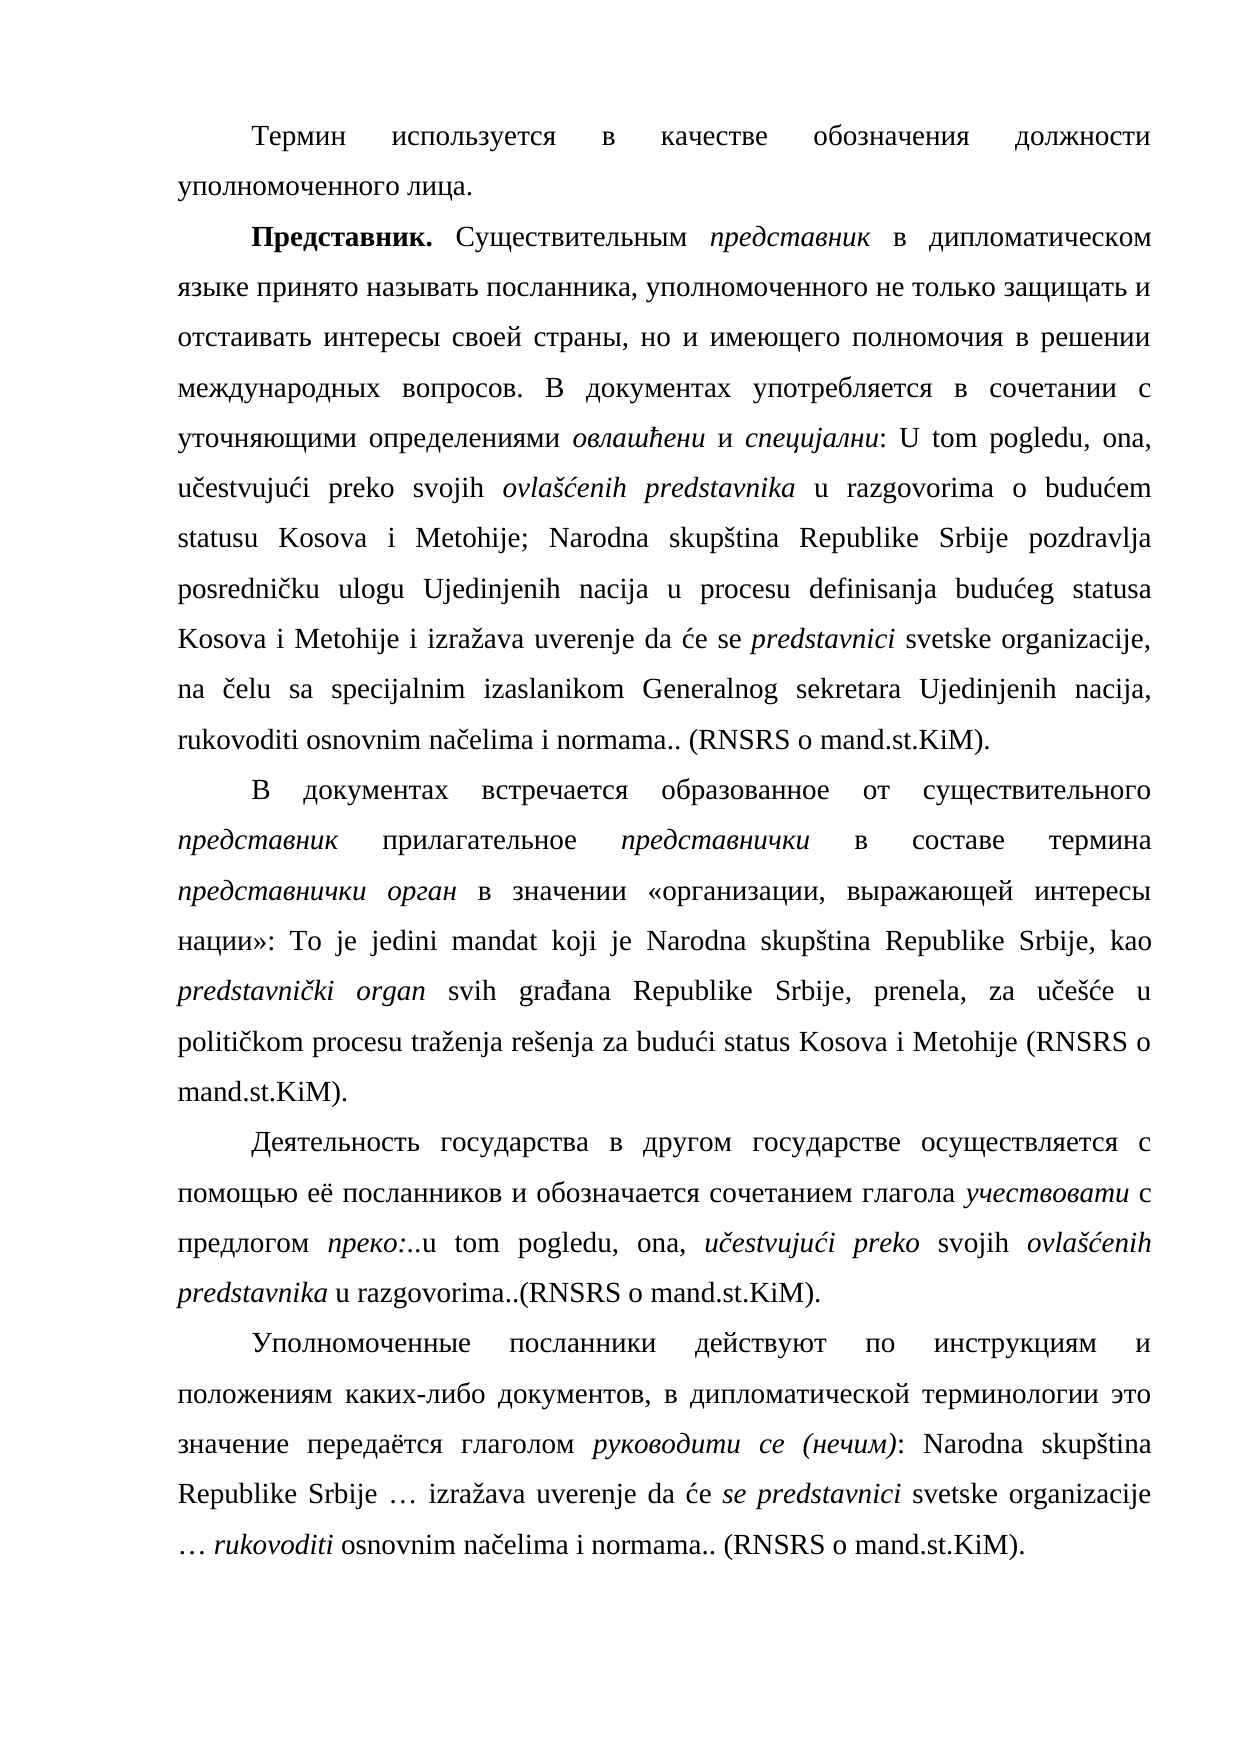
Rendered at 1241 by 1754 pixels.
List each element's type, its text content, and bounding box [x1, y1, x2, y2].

text Деятельность государства в другом государстве осуществляется с помощью её посланников и обозначается сочетанием глагола учествовати с предлогом преко:..u tom pogledu, ona, učestvujući preko svojih ovlašćenih predstavnika u razgovorima..(RNSRS o mand.st.KiM). [177, 1124, 1152, 1309]
text В документах встречается образованное от существительного представник прилагательное представнички в составе термина представнички орган в значении «организации, выражающей интересы нации»: To je jedini mandat koji je Narodna skupština Republike Srbije, kao predstavnički organ svih građana Republike Srbije, prenela, za učešće u političkom procesu traženja rešenja za budući status Kosova i Metohije (RNSRS o mand.st.KiM). [177, 772, 1152, 1108]
text Термин используется в качестве обозначения должности уполномоченного лица. [177, 118, 1152, 202]
text Уполномоченные посланники действуют по инструкциям и положениям каких-либо документов, в дипломатической терминологии это значение передаётся глаголом руководити се (нечим): Narodna skupština Republike Srbije … izražava uverenje da će se predstavnici svetske organizacije … rukovoditi osnovnim načelima i normama.. (RNSRS o mand.st.KiM). [177, 1326, 1152, 1560]
text Представник. Существительным представник в дипломатическом языке принято называть посланника, уполномоченного не только защищать и отстаивать интересы своей страны, но и имеющего полномочия в решении международных вопросов. В документах употребляется в сочетании с уточняющими определениями овлашћени и специjални: U tom pogledu, ona, učestvujući preko svojih ovlašćenih predstavnika u razgovorima o budućem statusu Kosova i Metohije; Narodna skupština Republike Srbije pozdravlja posredničku ulogu Ujedinjenih nacija u procesu definisanja budućeg statusa Kosova i Metohije i izražava uverenje da će se predstavnici svetske organizacije, na čelu sa specijalnim izaslanikom Generalnog sekretara Ujedinjenih nacija, rukovoditi osnovnim načelima i normama.. (RNSRS o mand.st.KiM). [177, 219, 1152, 755]
